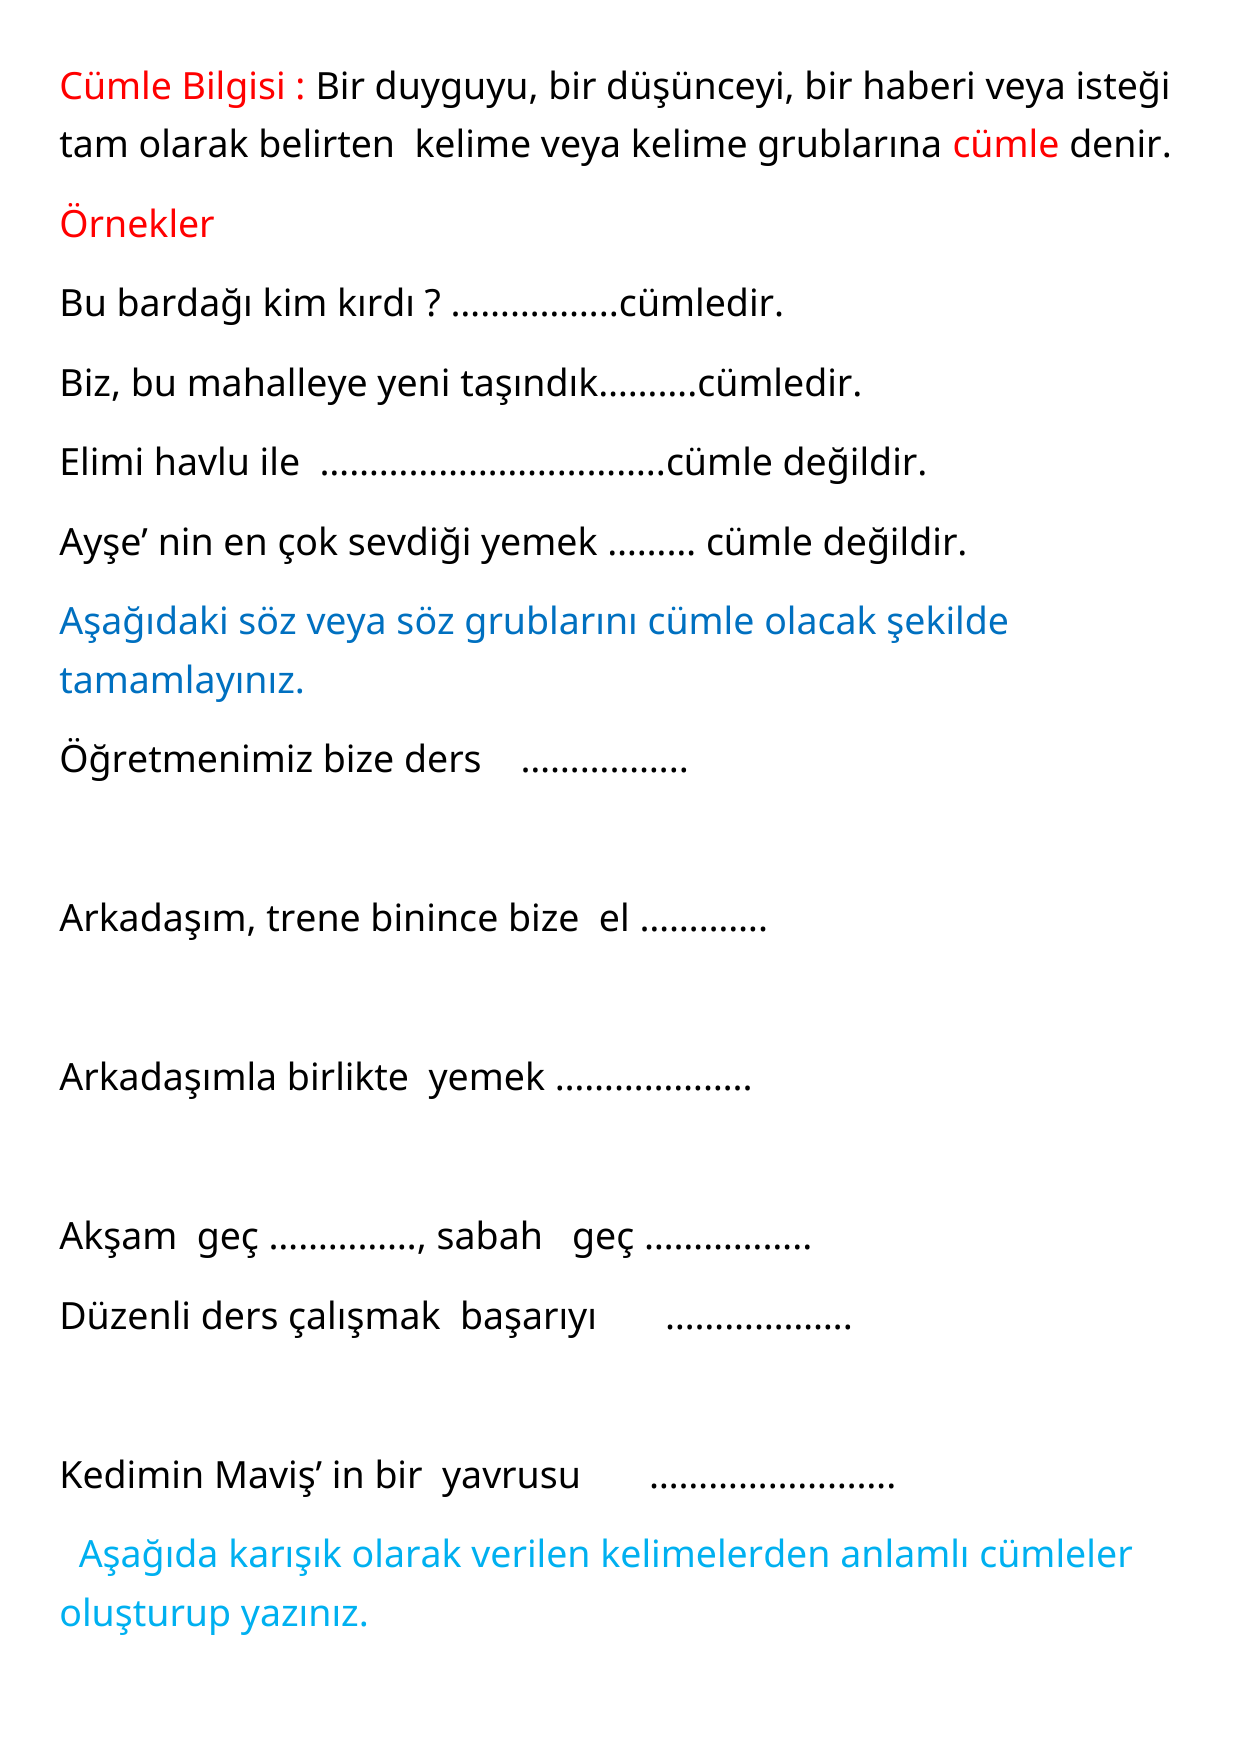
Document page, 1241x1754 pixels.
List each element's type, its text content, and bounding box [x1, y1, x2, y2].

text Ayşe’ nin en çok sevdiği yemek ……… cümle değildir. [59, 515, 1181, 566]
text Aşağıda karışık olarak verilen kelimelerden anlamlı cümleler oluşturup yazınız. [59, 1527, 1181, 1637]
text Bu bardağı kim kırdı ? ……………..cümledir. [59, 277, 1181, 328]
text Arkadaşım, trene binince bize el …………. [59, 892, 1181, 943]
text Arkadaşımla birlikte yemek ……………….. [59, 1051, 1181, 1102]
text Cümle Bilgisi : Bir duyguyu, bir düşünceyi, bir haberi veya isteği tam olarak belirten kelime veya kelime grublarına cümle denir. [59, 59, 1181, 169]
text Biz, bu mahalleye yeni taşındık……….cümledir. [59, 356, 1181, 407]
text Öğretmenimiz bize ders …………….. [59, 733, 1181, 784]
text Düzenli ders çalışmak başarıyı ………………. [59, 1289, 1181, 1340]
text Kedimin Maviş’ in bir yavrusu ……………………. [59, 1448, 1181, 1499]
text Akşam geç ……………, sabah geç …………….. [59, 1209, 1181, 1261]
text Elimi havlu ile ……………………………..cümle değildir. [59, 436, 1181, 487]
text Örnekler [59, 197, 1181, 248]
text Aşağıdaki söz veya söz grublarını cümle olacak şekilde tamamlayınız. [59, 594, 1181, 704]
